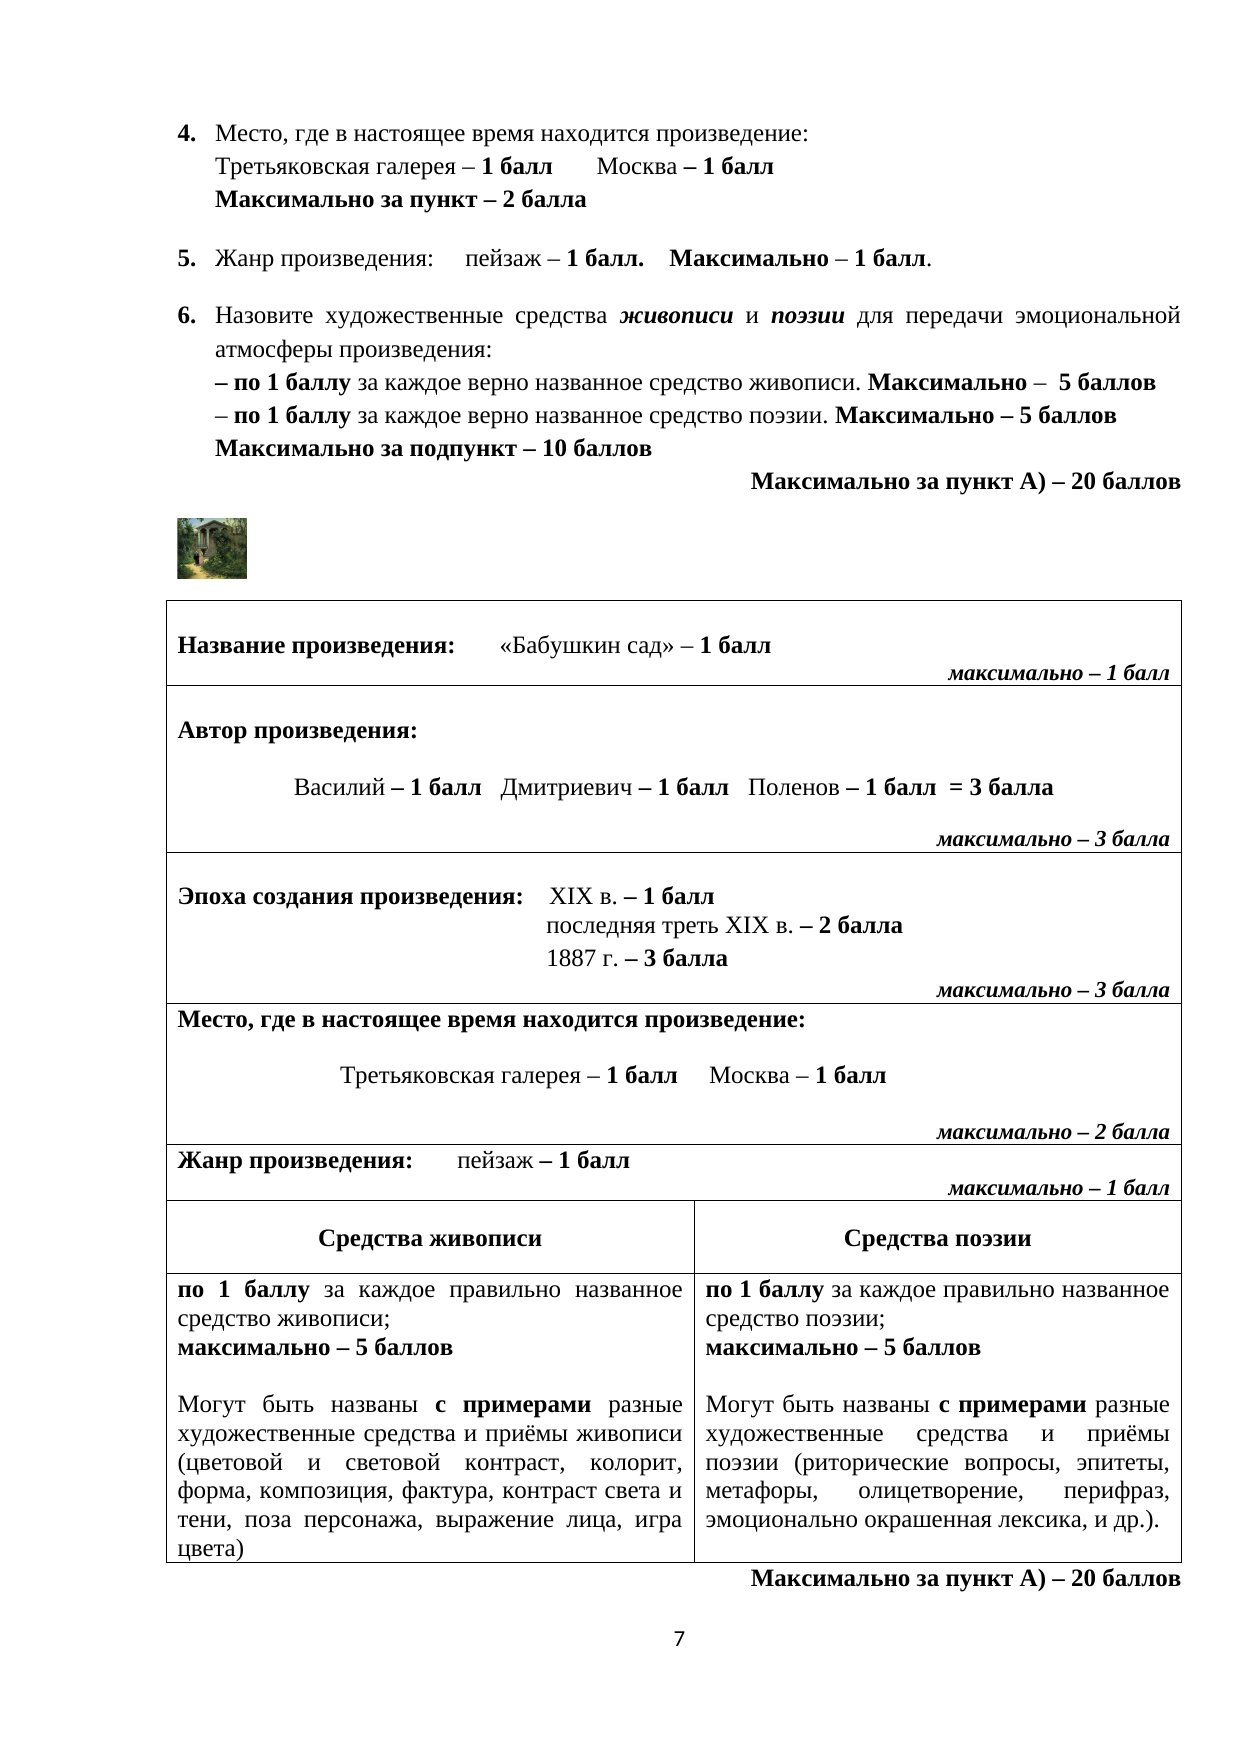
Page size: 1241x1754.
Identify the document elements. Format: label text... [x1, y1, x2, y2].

table_cell по 1 баллу за каждое правильно названное средство живописи; максимально – 5 баллов Могут быть названы с примерами разные художественные средства и приёмы живописи (цветовой и световой контраст, колорит, форма, композиция, фактура, контраст света и тени, поза персонажа, выражение лица, игра цвета) [167, 1274, 694, 1562]
text Максимально за подпункт – 10 баллов [215, 433, 1181, 461]
text Максимально за пункт – 2 балла [215, 184, 1181, 213]
table_header Название произведения: «Бабушкин сад» – 1 балл максимально – 1 балл [167, 601, 1181, 685]
text Третьяковская галерея – 1 балл Москва – 1 балл [215, 151, 1181, 180]
table_cell Место, где в настоящее время находится произведение: Третьяковская галерея – 1 балл Москва – 1 балл максимально – 2 балла [167, 1004, 1181, 1144]
list Место, где в настоящее время находится произведение: [177, 118, 1181, 147]
table_cell Автор произведения: Василий – 1 балл Дмитриевич – 1 балл Поленов – 1 балл = 3 балла максимально – 3 балла [167, 686, 1181, 852]
picture [177, 518, 247, 579]
text – по 1 баллу за каждое верно названное средство живописи. Максимально – 5 баллов [215, 367, 1181, 395]
list Жанр произведения: пейзаж – 1 балл. Максимально – 1 балл. [177, 243, 1181, 272]
text Максимально за пункт А) – 20 баллов [177, 466, 1181, 494]
table_cell Средства живописи [167, 1201, 694, 1273]
list Назовите художественные средства живописи и поэзии для передачи эмоциональной атмосферы произведения: [177, 301, 1181, 362]
table_cell Эпоха создания произведения: XIX в. – 1 балл последняя треть XIX в. – 2 балла 1887 г. – 3 балла максимально – 3 балла [167, 853, 1181, 1003]
table_cell по 1 баллу за каждое правильно названное средство поэзии; максимально – 5 баллов Могут быть названы с примерами разные художественные средства и приёмы поэзии (риторические вопросы, эпитеты, метафоры, олицетворение, перифраз, эмоционально окрашенная лексика, и др.). [695, 1274, 1181, 1562]
table_cell Средства поэзии [695, 1201, 1181, 1273]
table_cell Жанр произведения: пейзаж – 1 балл максимально – 1 балл [167, 1145, 1181, 1200]
text – по 1 баллу за каждое верно названное средство поэзии. Максимально – 5 баллов [215, 400, 1181, 428]
text Максимально за пункт А) – 20 баллов [177, 1563, 1181, 1592]
